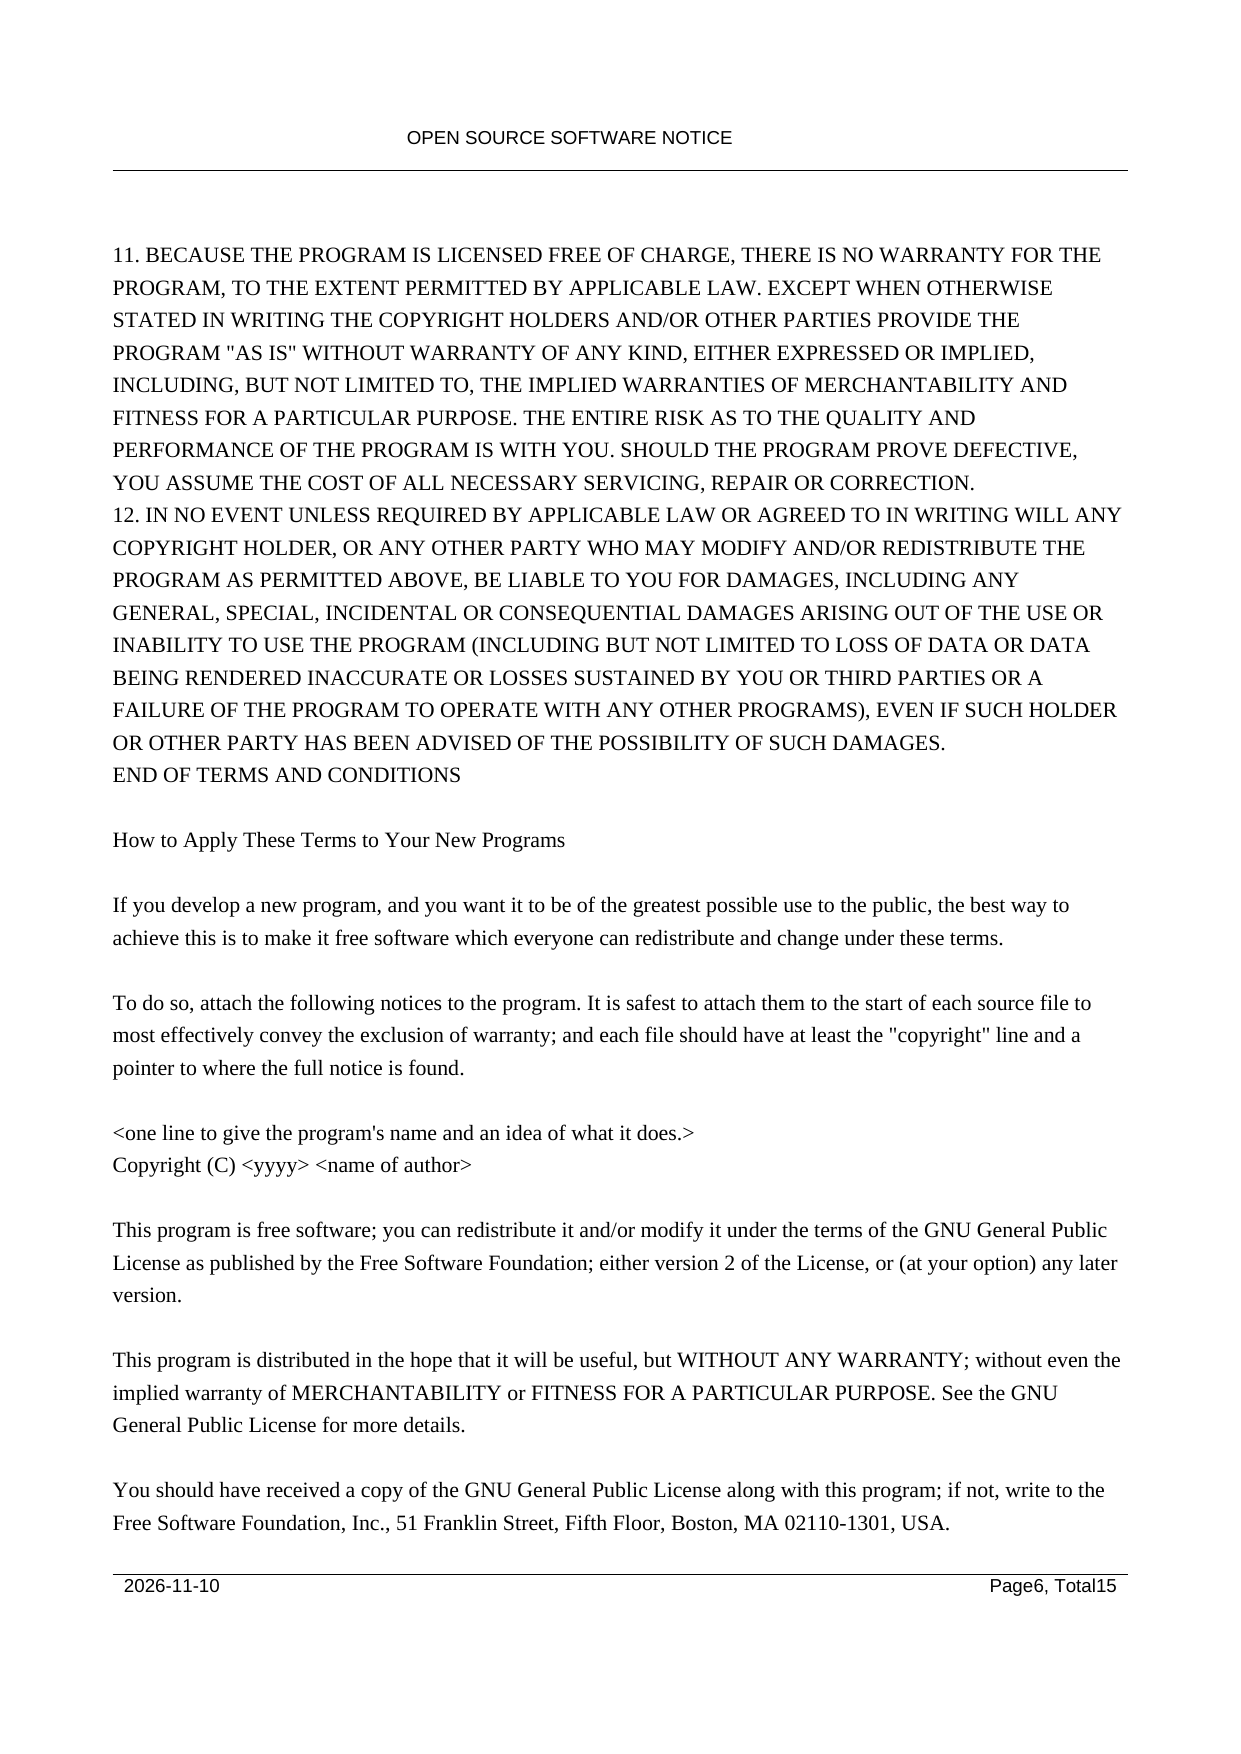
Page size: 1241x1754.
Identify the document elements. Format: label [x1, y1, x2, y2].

text [112, 206, 1128, 1539]
